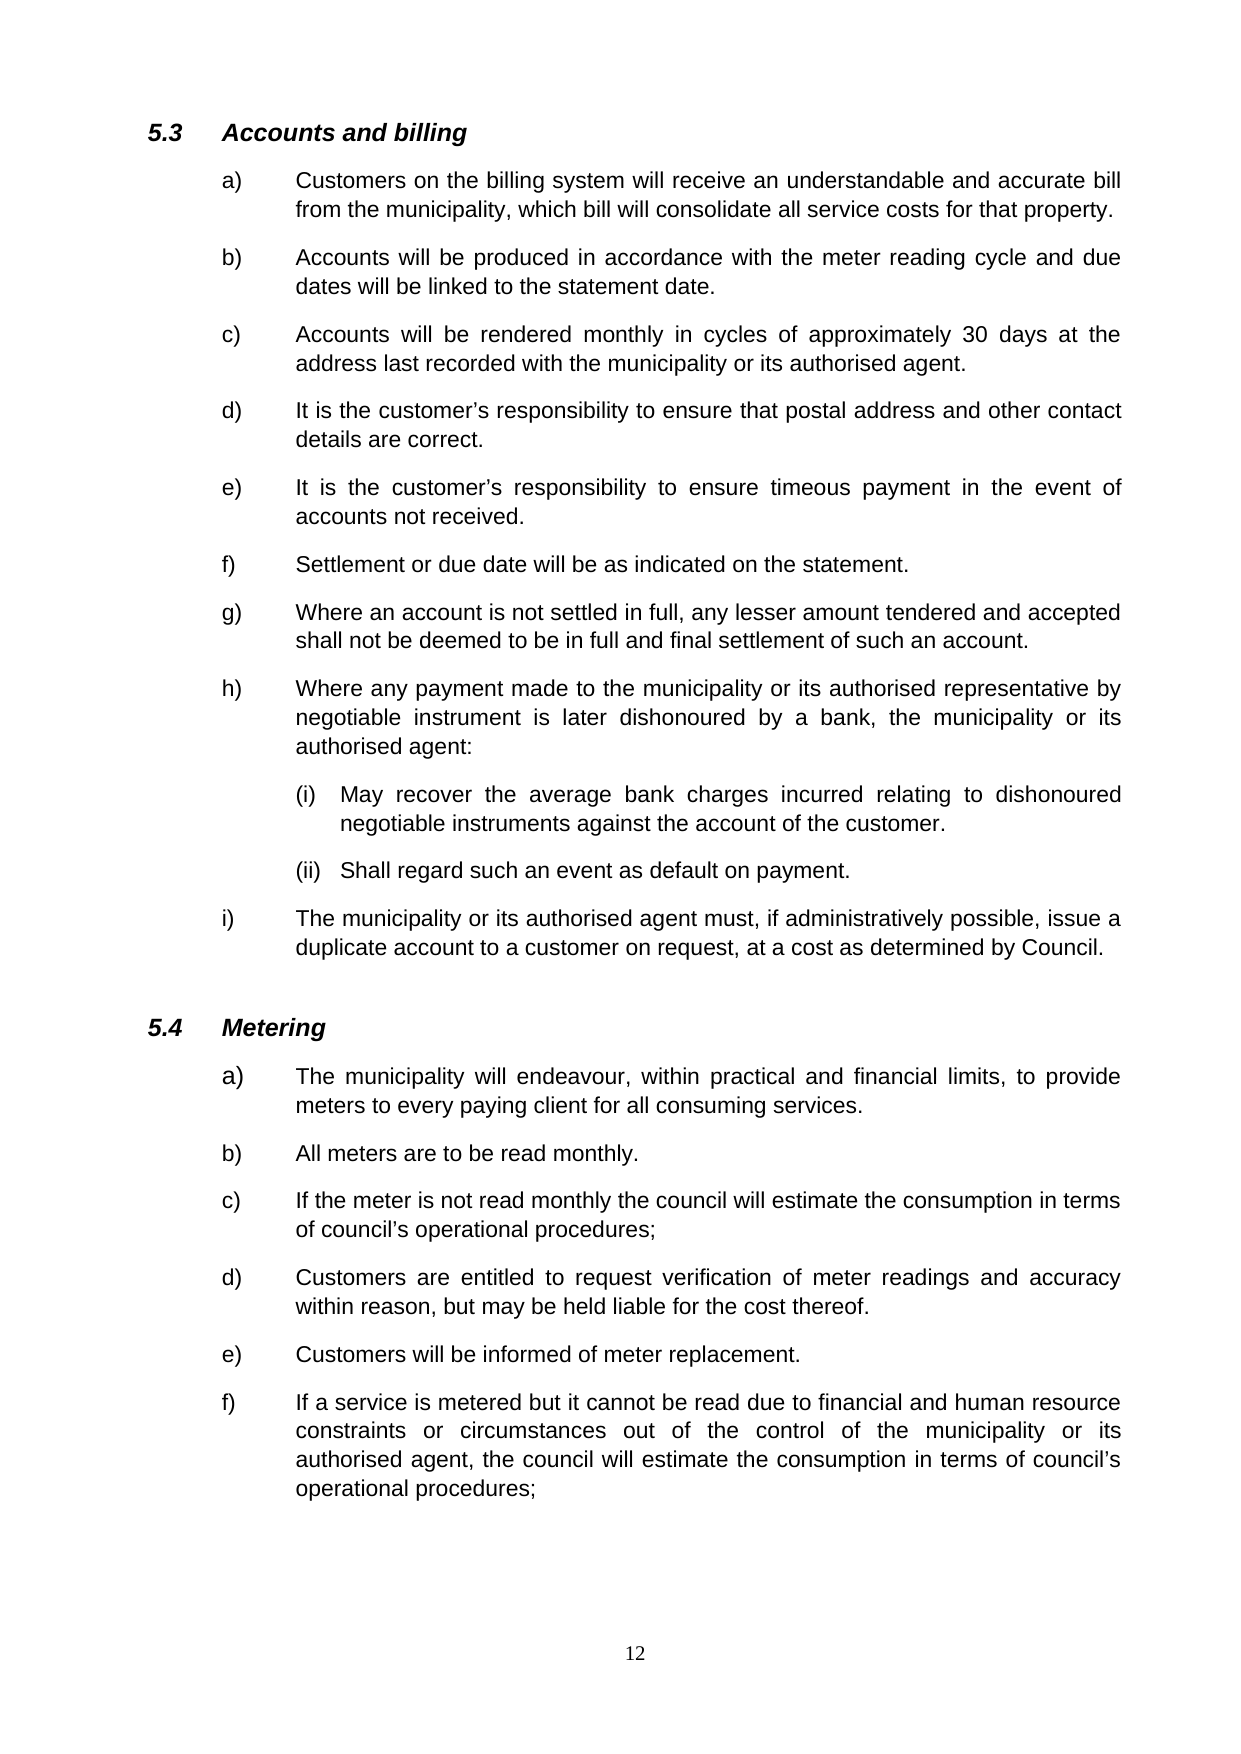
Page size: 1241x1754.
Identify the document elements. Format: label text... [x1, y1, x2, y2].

subtitle a) The municipality will endeavour, within practical and financial limits, to provide meters to every paying client for all consuming services. [222, 1061, 1122, 1118]
list Accounts will be rendered monthly in cycles of approximately 30 days at the address last recorded with the municipality or its authorised agent. [222, 321, 1122, 376]
list Where any payment made to the municipality or its authorised representative by negotiable instrument is later dishonoured by a bank, the municipality or its authorised agent: [222, 675, 1122, 759]
text (ii) Shall regard such an event as default on payment. [295, 857, 1122, 884]
list Settlement or due date will be as indicated on the statement. [222, 551, 1122, 577]
list Accounts will be produced in accordance with the meter reading cycle and due dates will be linked to the statement date. [222, 244, 1122, 299]
text d) Customers are entitled to request verification of meter readings and accuracy within reason, but may be held liable for the cost thereof. [222, 1264, 1122, 1319]
list It is the customer’s responsibility to ensure that postal address and other contact details are correct. [222, 397, 1122, 453]
subtitle c) If the meter is not read monthly the council will estimate the consumption in terms of council’s operational procedures; [222, 1187, 1122, 1243]
text i) The municipality or its authorised agent must, if administratively possible, issue a duplicate account to a customer on request, at a cost as determined by Council. [222, 905, 1122, 961]
list It is the customer’s responsibility to ensure timeous payment in the event of accounts not received. [222, 474, 1122, 529]
subtitle 5.4 Metering [148, 1013, 1122, 1042]
subtitle f) If a service is metered but it cannot be read due to financial and human resource constraints or circumstances out of the control of the municipality or its authorised agent, the council will estimate the consumption in terms of council’s operational procedures; [222, 1388, 1122, 1502]
subtitle Accounts and billing [148, 118, 1122, 147]
subtitle b) All meters are to be read monthly. [222, 1140, 1122, 1166]
text e) Customers will be informed of meter replacement. [222, 1341, 1122, 1367]
list Customers on the billing system will receive an understandable and accurate bill from the municipality, which bill will consolidate all service costs for that property. [222, 167, 1122, 223]
text (i) May recover the average bank charges incurred relating to dishonoured negotiable instruments against the account of the customer. [295, 781, 1122, 836]
list Where an account is not settled in full, any lesser amount tendered and accepted shall not be deemed to be in full and final settlement of such an account. [222, 598, 1122, 654]
